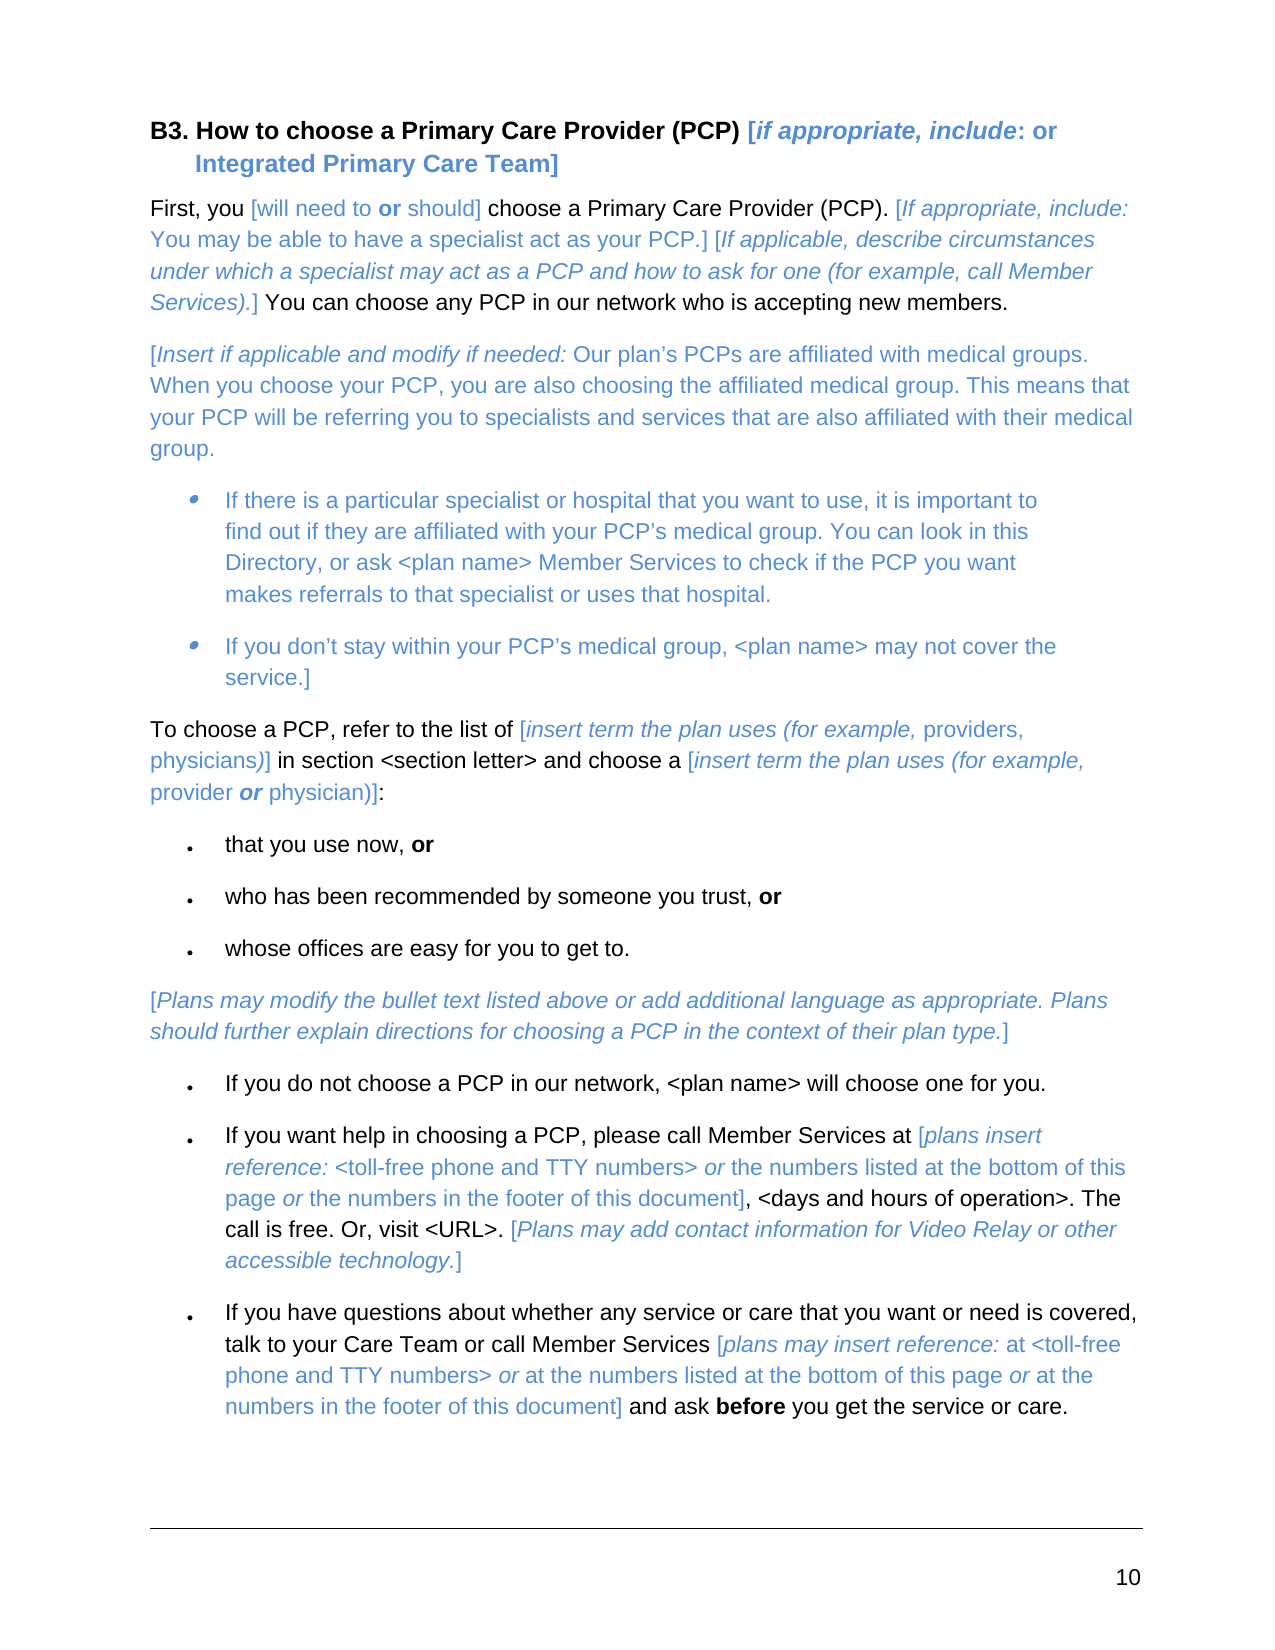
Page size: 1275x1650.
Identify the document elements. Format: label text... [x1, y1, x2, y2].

list If there is a particular specialist or hospital that you want to use, it is important to find out if they are affiliated with your PCP’s medical group. You can look in this Directory, or ask <plan name> Member Services to check if the PCP you want makes referrals to that specialist or uses that hospital. [187, 483, 1068, 608]
text [Insert if applicable and modify if needed: Our plan’s PCPs are affiliated with medical groups. When you choose your PCP, you are also choosing the affiliated medical group. This means that your PCP will be referring you to specialists and services that are also affiliated with their medical group. [150, 337, 1143, 462]
text If you want help in choosing a PCP, please call Member Services at [plans insert reference: <toll-free phone and TTY numbers> or the numbers listed at the bottom of this page or the numbers in the footer of this document], <days and hours of operation>. The call is free. Or, visit <URL>. [Plans may add contact information for Video Relay or other accessible technology.] [187, 1119, 1143, 1275]
text If you do not choose a PCP in our network, <plan name> will choose one for you. [187, 1067, 1143, 1098]
subtitle B3. How to choose a Primary Care Provider (PCP) [if appropriate, include: or Integrated Primary Care Team] [150, 112, 1068, 179]
text First, you [will need to or should] choose a Primary Care Provider (PCP). [If appropriate, include: You may be able to have a specialist act as your PCP.] [If applicable, describe circumstances under which a specialist may act as a PCP and how to ask for one (for example, call Member Services).] You can choose any PCP in our network who is accepting new members. [150, 192, 1143, 317]
text If you have questions about whether any service or care that you want or need is covered, talk to your Care Team or call Member Services [plans may insert reference: at <toll-free phone and TTY numbers> or at the numbers listed at the bottom of this page or at the numbers in the footer of this document] and ask before you get the service or care. [187, 1296, 1143, 1421]
text [Plans may modify the bullet text listed above or add additional language as appropriate. Plans should further explain directions for choosing a PCP in the context of their plan type.] [150, 983, 1143, 1046]
text who has been recommended by someone you trust, or [187, 879, 1143, 910]
text whose offices are easy for you to get to. [187, 931, 1143, 962]
list If you don’t stay within your PCP’s medical group, <plan name> may not cover the service.] [187, 629, 1068, 692]
text To choose a PCP, refer to the list of [insert term the plan uses (for example, providers, physicians)] in section <section letter> and choose a [insert term the plan uses (for example, provider or physician)]: [150, 712, 1143, 806]
text that you use now, or [187, 827, 1143, 858]
